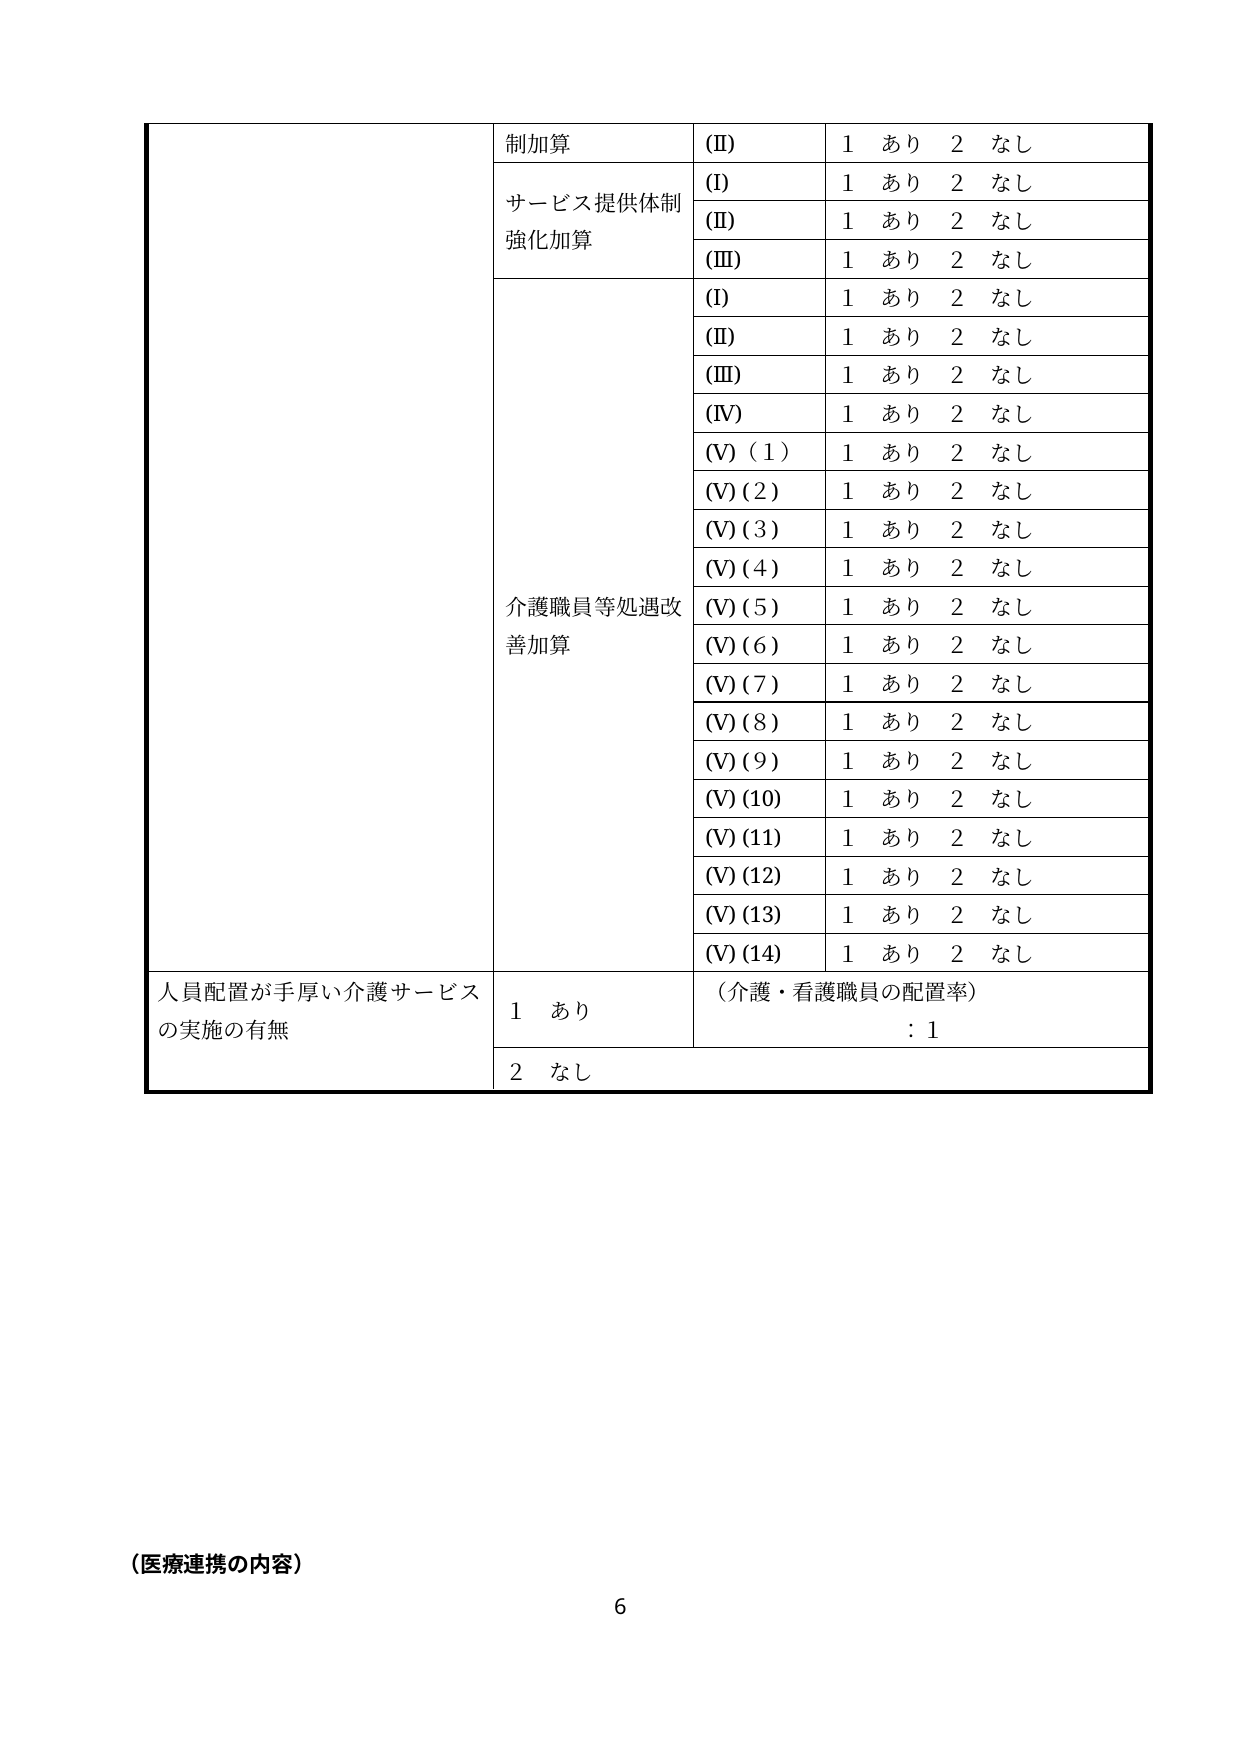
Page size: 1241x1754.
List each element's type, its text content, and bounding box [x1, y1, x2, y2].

table_cell (Ⅴ) (10) [694, 780, 825, 817]
table_cell (Ⅱ) [694, 201, 825, 239]
table_cell １ あり ２ なし [826, 625, 1148, 663]
table_cell (Ⅴ) (13) [694, 895, 825, 933]
table_cell (Ⅱ) [694, 317, 825, 354]
table_cell 人員配置が手厚い介護サービスの実施の有無 [149, 972, 493, 1089]
table_cell １ あり ２ なし [826, 818, 1148, 856]
table_cell １ あり ２ なし [826, 895, 1148, 933]
table_cell （介護・看護職員の配置率） ：１ [694, 972, 1148, 1047]
table_cell １ あり ２ なし [826, 548, 1148, 586]
table_cell (Ⅱ) [694, 124, 825, 162]
table_cell １ あり ２ なし [826, 703, 1148, 740]
table_cell １ あり ２ なし [826, 471, 1148, 509]
table_cell (Ⅴ) (７) [694, 664, 825, 701]
table_cell １ あり [494, 972, 693, 1047]
table_cell (Ⅴ) (14) [694, 934, 825, 971]
table_cell (Ⅴ) (５) [694, 587, 825, 624]
table_cell (Ⅳ) [694, 394, 825, 432]
table_cell (Ⅴ) (４) [694, 548, 825, 586]
table_cell (Ⅰ) [694, 279, 825, 316]
table_cell １ あり ２ なし [826, 279, 1148, 316]
table_cell サービス提供体制強化加算 [494, 163, 693, 277]
table_cell 生産性向上推進体制加算 [494, 124, 693, 162]
table_cell (Ⅴ) (11) [694, 818, 825, 856]
table_cell １ あり ２ なし [826, 317, 1148, 354]
table_cell １ あり ２ なし [826, 510, 1148, 547]
table_cell (Ⅴ)（１） [694, 433, 825, 470]
table_cell １ あり ２ なし [826, 433, 1148, 470]
table_cell (Ⅴ) (２) [694, 471, 825, 509]
table_cell １ あり ２ なし [826, 124, 1148, 162]
table_cell 介護職員等処遇改善加算 [494, 279, 693, 971]
table_cell １ あり ２ なし [826, 587, 1148, 624]
table_cell １ あり ２ なし [826, 664, 1148, 701]
table_cell (Ⅴ) (12) [694, 857, 825, 894]
table_cell (Ⅰ) [694, 163, 825, 200]
table_cell ２ なし [494, 1048, 1148, 1089]
table_cell (Ⅴ) (６) [694, 625, 825, 663]
table_cell １ あり ２ なし [826, 240, 1148, 277]
table_cell １ あり ２ なし [826, 857, 1148, 894]
table_cell １ あり ２ なし [826, 934, 1148, 971]
table_cell (Ⅴ) (９) [694, 741, 825, 778]
table_cell １ あり ２ なし [826, 201, 1148, 239]
table_cell (Ⅴ) (８) [694, 703, 825, 740]
table_cell １ あり ２ なし [826, 163, 1148, 200]
table_cell １ あり ２ なし [826, 780, 1148, 817]
table_cell (Ⅲ) [694, 356, 825, 393]
table_cell １ あり ２ なし [826, 741, 1148, 778]
table_cell (Ⅴ) (３) [694, 510, 825, 547]
text （医療連携の内容） [118, 1544, 1122, 1582]
table_cell (Ⅲ) [694, 240, 825, 277]
table_cell １ あり ２ なし [826, 356, 1148, 393]
table_cell １ あり ２ なし [826, 394, 1148, 432]
